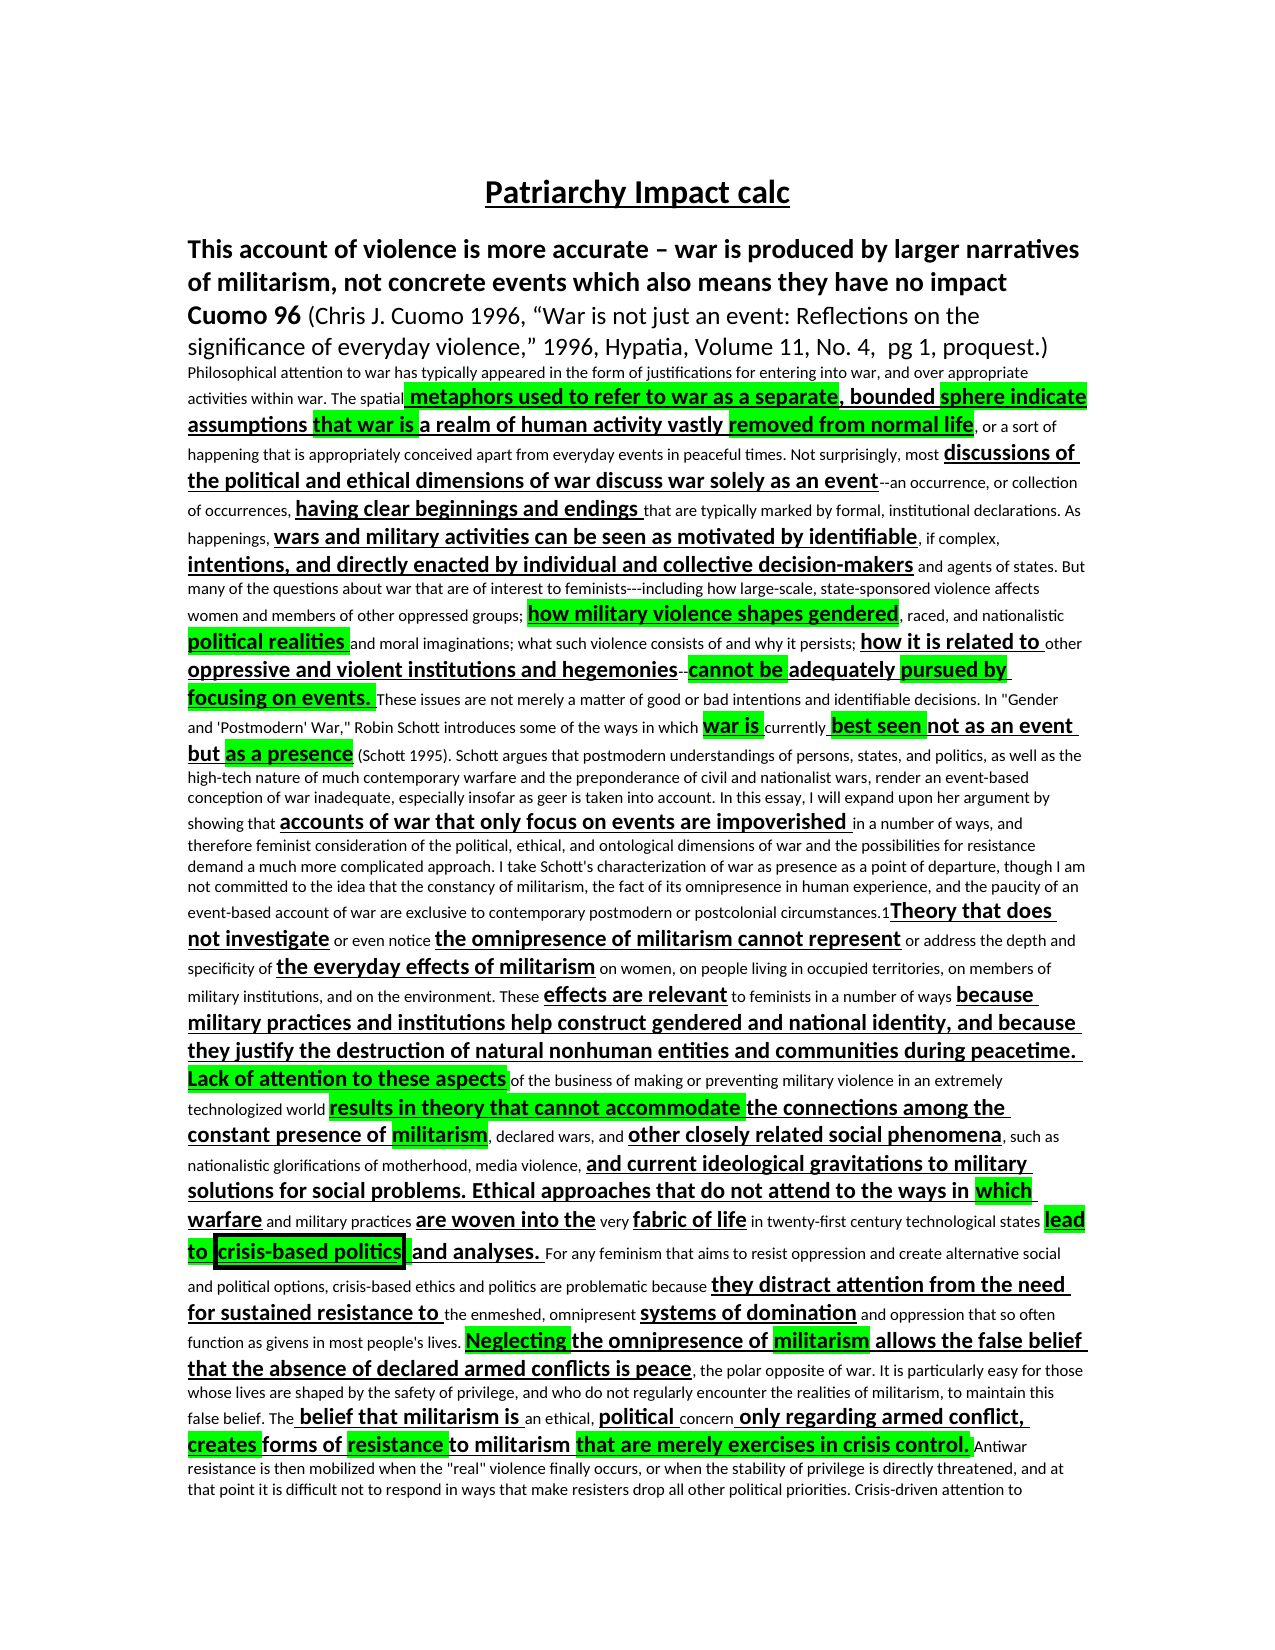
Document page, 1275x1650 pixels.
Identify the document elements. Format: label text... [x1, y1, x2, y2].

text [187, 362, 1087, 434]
subtitle Patriarchy Impact calc [187, 171, 1087, 212]
subtitle This account of violence is more accurate – war is produced by larger narratives of militarism, not concrete events which also means they have no impact [187, 232, 1087, 298]
text Cuomo 96 (Chris J. Cuomo 1996, “War is not just an event: Reflections on the significance of everyday violence,” 1996, Hypatia, Volume 11, No. 4, pg 1, proquest.) [187, 298, 1087, 362]
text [187, 410, 1087, 1499]
